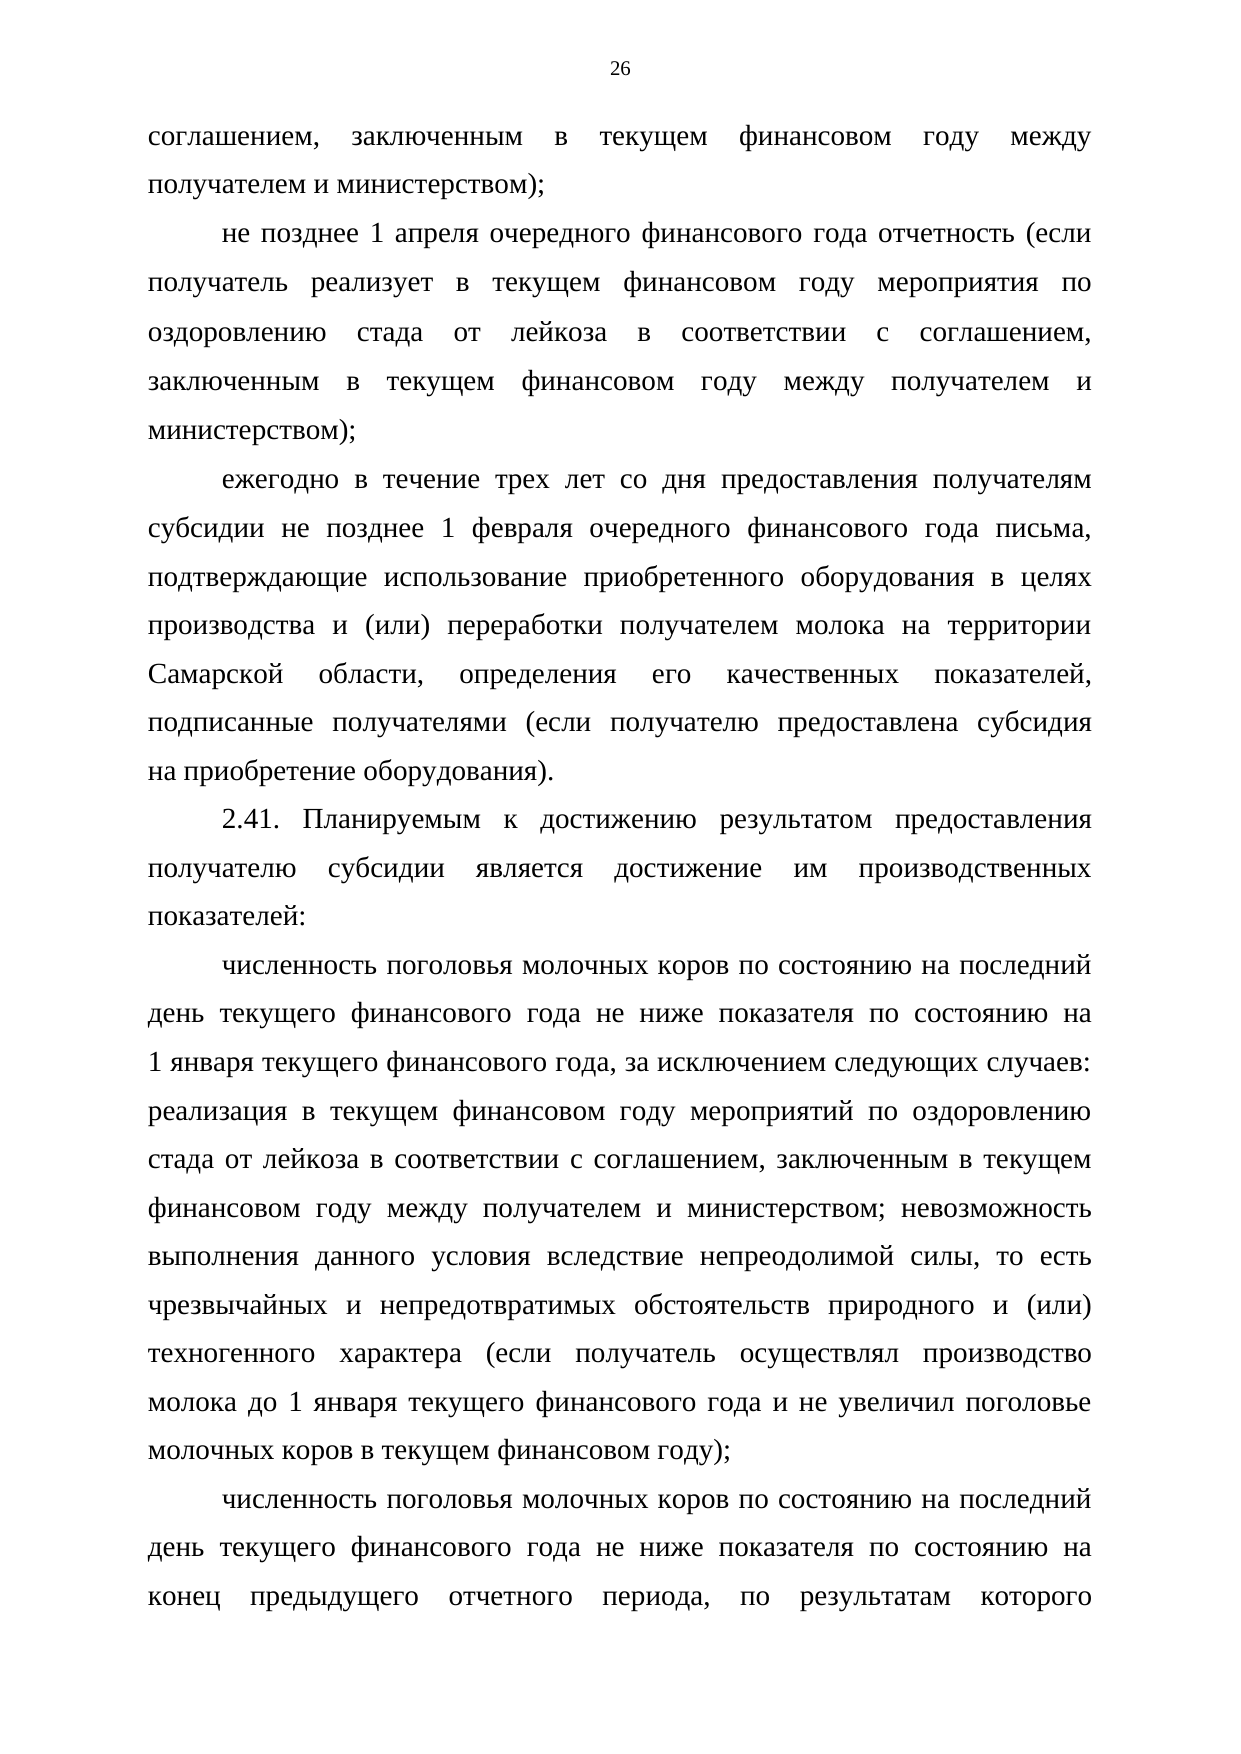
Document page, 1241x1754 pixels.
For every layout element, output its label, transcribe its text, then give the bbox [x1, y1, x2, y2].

text ежегодно в течение трех лет со дня предоставления получателям субсидии не позднее 1 февраля очередного финансового года письма, подтверждающие использование приобретенного оборудования в целях производства и (или) переработки получателем молока на территории Самарской области, определения его качественных показателей, подписанные получателями (если получателю предоставлена субсидия на приобретение оборудования). [148, 462, 1092, 786]
text не позднее 1 апреля очередного финансового года отчетность (если получатель реализует в текущем финансовом году мероприятия по оздоровлению стада от лейкоза в соответствии с соглашением, заключенным в текущем финансовом году между получателем и министерством); [148, 215, 1092, 446]
text 2.41. Планируемым к достижению результатом предоставления получателю субсидии является достижение им производственных показателей: [148, 801, 1092, 932]
text численность поголовья молочных коров по состоянию на последний день текущего финансового года не ниже показателя по состоянию на 1 января текущего финансового года, за исключением следующих случаев: реализация в текущем финансовом году мероприятий по оздоровлению стада от лейкоза в соответствии с соглашением, заключенным в текущем финансовом году между получателем и министерством; невозможность выполнения данного условия вследствие непреодолимой силы, то есть чрезвычайных и непредотвратимых обстоятельств природного и (или) техногенного характера (если получатель осуществлял производство молока до 1 января текущего финансового года и не увеличил поголовье молочных коров в текущем финансовом году); [148, 947, 1092, 1466]
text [148, 1481, 1092, 1612]
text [148, 118, 1092, 200]
